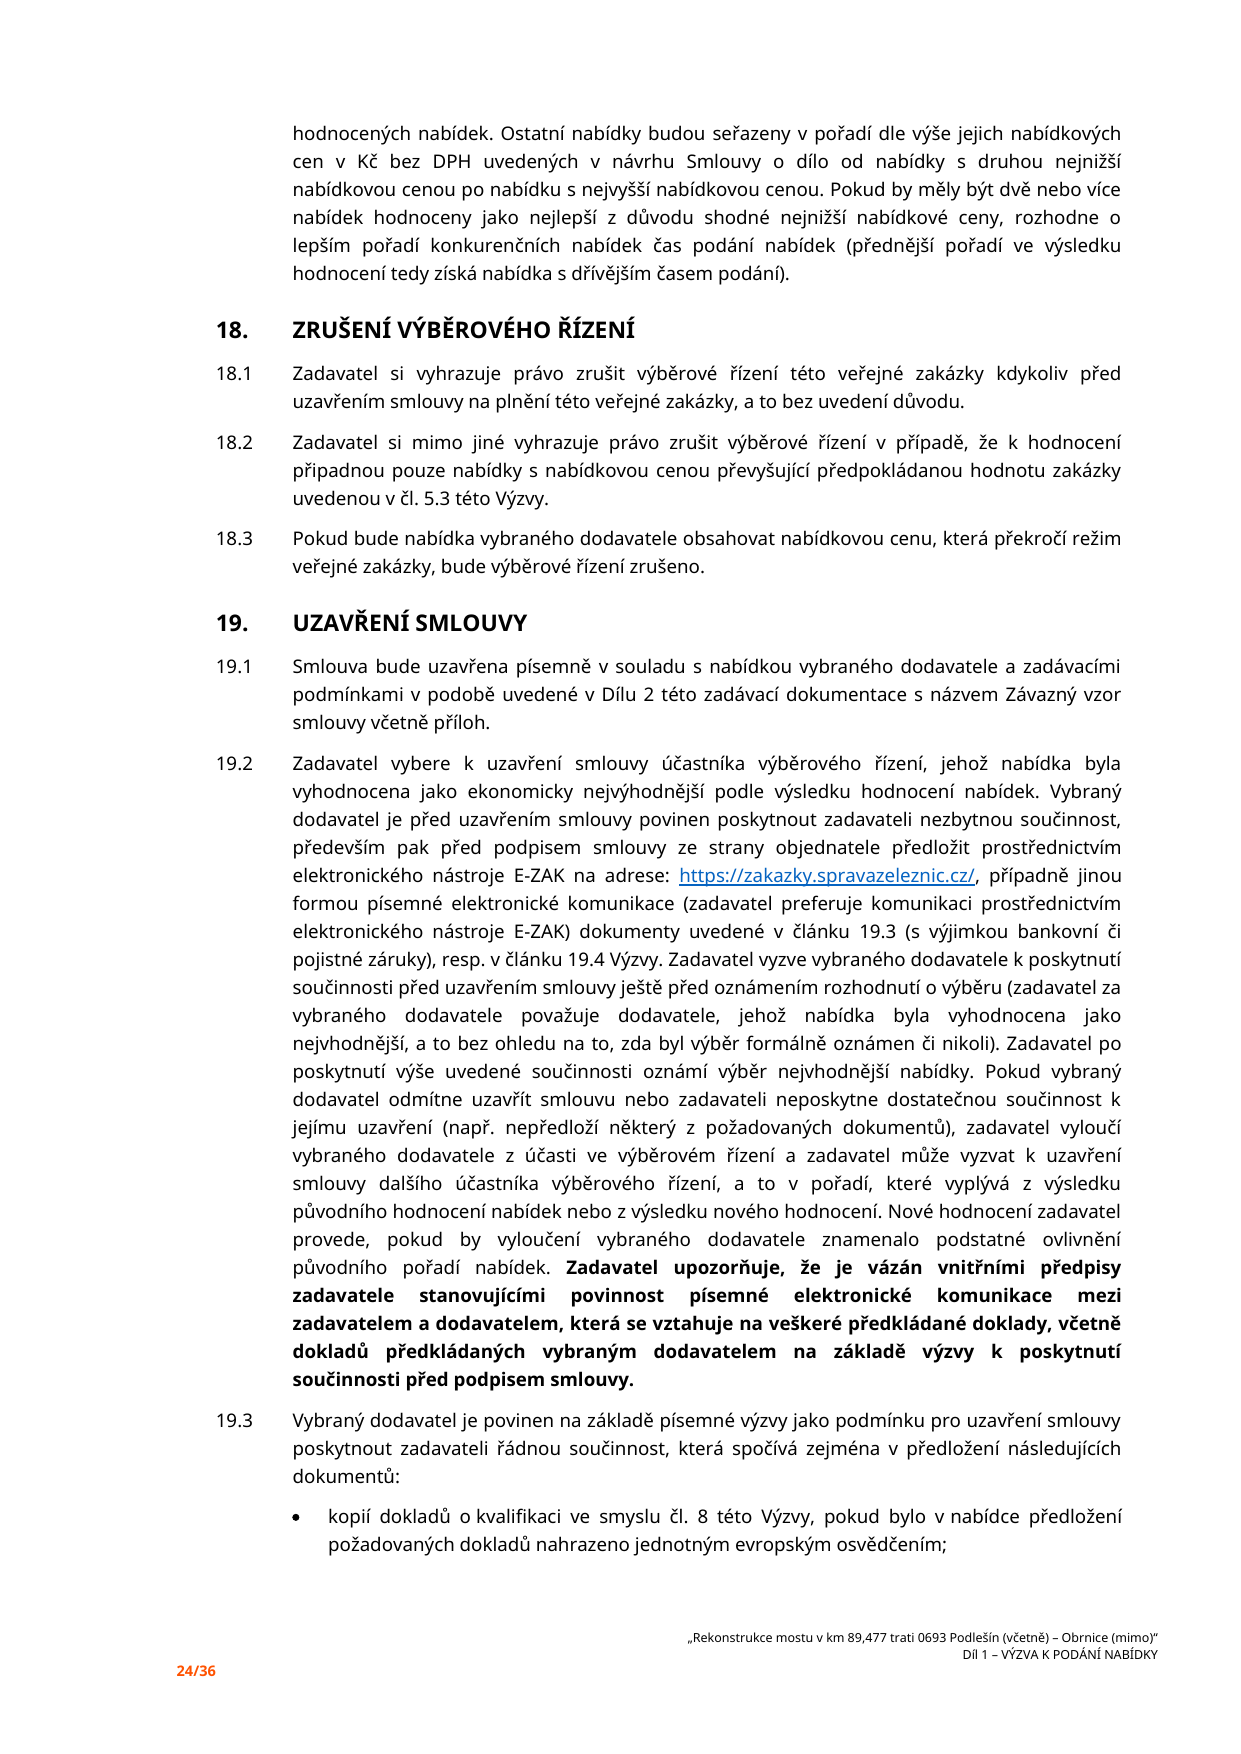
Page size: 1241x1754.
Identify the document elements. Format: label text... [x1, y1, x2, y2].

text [216, 121, 1122, 286]
text Pokud bude nabídka vybraného dodavatele obsahovat nabídkovou cenu, která překročí režim veřejné zakázky, bude výběrové řízení zrušeno. [216, 526, 1122, 579]
text Zadavatel si mimo jiné vyhrazuje právo zrušit výběrové řízení v případě, že k hodnocení připadnou pouze nabídky s nabídkovou cenou převyšující předpokládanou hodnotu zakázky uvedenou v čl. 5.3 této Výzvy. [216, 429, 1122, 511]
text Zadavatel vybere k uzavření smlouvy účastníka výběrového řízení, jehož nabídka byla vyhodnocena jako ekonomicky nejvýhodnější podle výsledku hodnocení nabídek. Vybraný dodavatel je před uzavřením smlouvy povinen poskytnout zadavateli nezbytnou součinnost, především pak před podpisem smlouvy ze strany objednatele předložit prostřednictvím elektronického nástroje E-ZAK na adrese: https://zakazky.spravazeleznic.cz/, případně jinou formou písemné elektronické komunikace (zadavatel preferuje komunikaci prostřednictvím elektronického nástroje E-ZAK) dokumenty uvedené v článku 19.3 (s výjimkou bankovní či pojistné záruky), resp. v článku 19.4 Výzvy. Zadavatel vyzve vybraného dodavatele k poskytnutí součinnosti před uzavřením smlouvy ještě před oznámením rozhodnutí o výběru (zadavatel za vybraného dodavatele považuje dodavatele, jehož nabídka byla vyhodnocena jako nejvhodnější, a to bez ohledu na to, zda byl výběr formálně oznámen či nikoli). Zadavatel po poskytnutí výše uvedené součinnosti oznámí výběr nejvhodnější nabídky. Pokud vybraný dodavatel odmítne uzavřít smlouvu nebo zadavateli neposkytne dostatečnou součinnost k jejímu uzavření (např. nepředloží některý z požadovaných dokumentů), zadavatel vyloučí vybraného dodavatele z účasti ve výběrovém řízení a zadavatel může vyzvat k uzavření smlouvy dalšího účastníka výběrového řízení, a to v pořadí, které vyplývá z výsledku původního hodnocení nabídek nebo z výsledku nového hodnocení. Nové hodnocení zadavatel provede, pokud by vyloučení vybraného dodavatele znamenalo podstatné ovlivnění původního pořadí nabídek. Zadavatel upozorňuje, že je vázán vnitřními předpisy zadavatele stanovujícími povinnost písemné elektronické komunikace mezi zadavatelem a dodavatelem, která se vztahuje na veškeré předkládané doklady, včetně dokladů předkládaných vybraným dodavatelem na základě výzvy k poskytnutí součinnosti před podpisem smlouvy. [216, 750, 1122, 1392]
text kopií dokladů o kvalifikaci ve smyslu čl. 8 této Výzvy, pokud bylo v nabídce předložení požadovaných dokladů nahrazeno jednotným evropským osvědčením; [292, 1504, 1122, 1557]
text ZRUŠENÍ VÝBĚROVÉHO ŘÍZENÍ [216, 314, 1122, 345]
text Zadavatel si vyhrazuje právo zrušit výběrové řízení této veřejné zakázky kdykoliv před uzavřením smlouvy na plnění této veřejné zakázky, a to bez uvedení důvodu. [216, 361, 1122, 414]
text Vybraný dodavatel je povinen na základě písemné výzvy jako podmínku pro uzavření smlouvy poskytnout zadavateli řádnou součinnost, která spočívá zejména v předložení následujících dokumentů: [216, 1407, 1122, 1489]
text UZAVŘENÍ SMLOUVY [216, 607, 1122, 638]
text Smlouva bude uzavřena písemně v souladu s nabídkou vybraného dodavatele a zadávacími podmínkami v podobě uvedené v Dílu 2 této zadávací dokumentace s názvem Závazný vzor smlouvy včetně příloh. [216, 654, 1122, 735]
